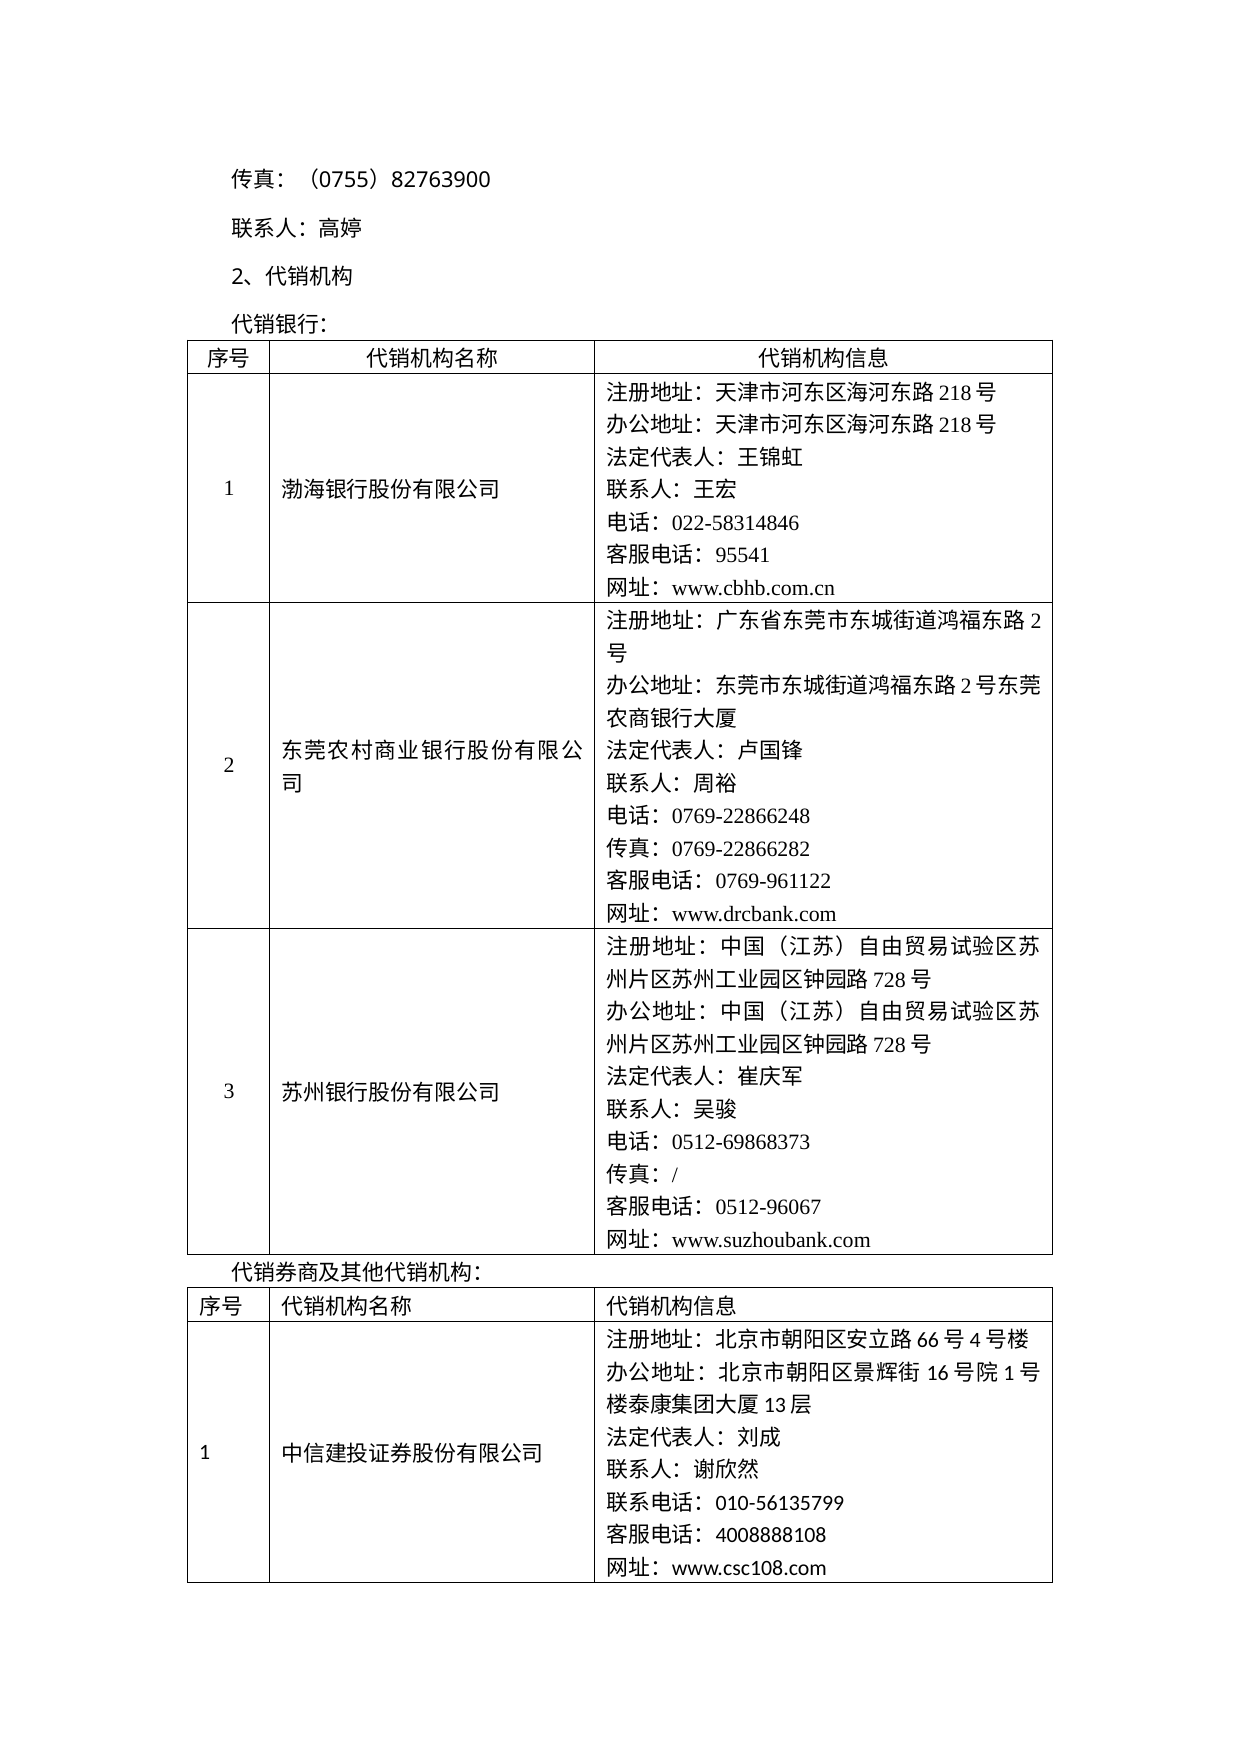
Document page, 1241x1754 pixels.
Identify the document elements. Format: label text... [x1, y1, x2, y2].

table_cell 东莞农村商业银行股份有限公司 [270, 603, 594, 928]
table_header 代销机构名称 [270, 341, 594, 373]
table_cell 渤海银行股份有限公司 [270, 374, 594, 602]
text 代销银行： [187, 307, 1053, 339]
table_cell 中信建投证券股份有限公司 [270, 1322, 594, 1582]
table_header 序号 [188, 341, 269, 373]
table_cell 2 [188, 603, 269, 928]
table_cell 注册地址：北京市朝阳区安立路66号4号楼 办公地址：北京市朝阳区景辉街16号院1号楼泰康集团大厦13层 法定代表人：刘成 联系人：谢欣然 联系电话：010-56135799 客服电话：4008888108 网址：www.csc108.com [595, 1322, 1052, 1582]
text 联系人：高婷 [187, 210, 1053, 243]
text 2、代销机构 [187, 259, 1053, 291]
table_header 代销机构名称 [270, 1288, 594, 1321]
table_cell 注册地址：天津市河东区海河东路218号 办公地址：天津市河东区海河东路218号 法定代表人：王锦虹 联系人：王宏 电话：022-58314846 客服电话：95541 网址：www.cbhb.com.cn [595, 374, 1052, 602]
table_cell 1 [188, 374, 269, 602]
table_header 代销机构信息 [595, 1288, 1052, 1321]
table_header 代销机构信息 [595, 341, 1052, 373]
table_cell 苏州银行股份有限公司 [270, 929, 594, 1254]
table_cell 注册地址：中国（江苏）自由贸易试验区苏州片区苏州工业园区钟园路728号 办公地址：中国（江苏）自由贸易试验区苏州片区苏州工业园区钟园路728号 法定代表人：崔庆军 联系人：吴骏 电话：0512-69868373 传真：/ 客服电话：0512-96067 网址：www.suzhoubank.com [595, 929, 1052, 1254]
table_cell 1 [188, 1322, 269, 1582]
table_cell 注册地址：广东省东莞市东城街道鸿福东路2号 办公地址：东莞市东城街道鸿福东路2号东莞农商银行大厦 法定代表人：卢国锋 联系人：周裕 电话：0769-22866248 传真：0769-22866282 客服电话：0769-961122 网址：www.drcbank.com [595, 603, 1052, 928]
text 传真：（0755）82763900 [187, 162, 1053, 194]
text 代销券商及其他代销机构： [187, 1255, 1053, 1287]
table_header 序号 [188, 1288, 269, 1321]
table_cell 3 [188, 929, 269, 1254]
